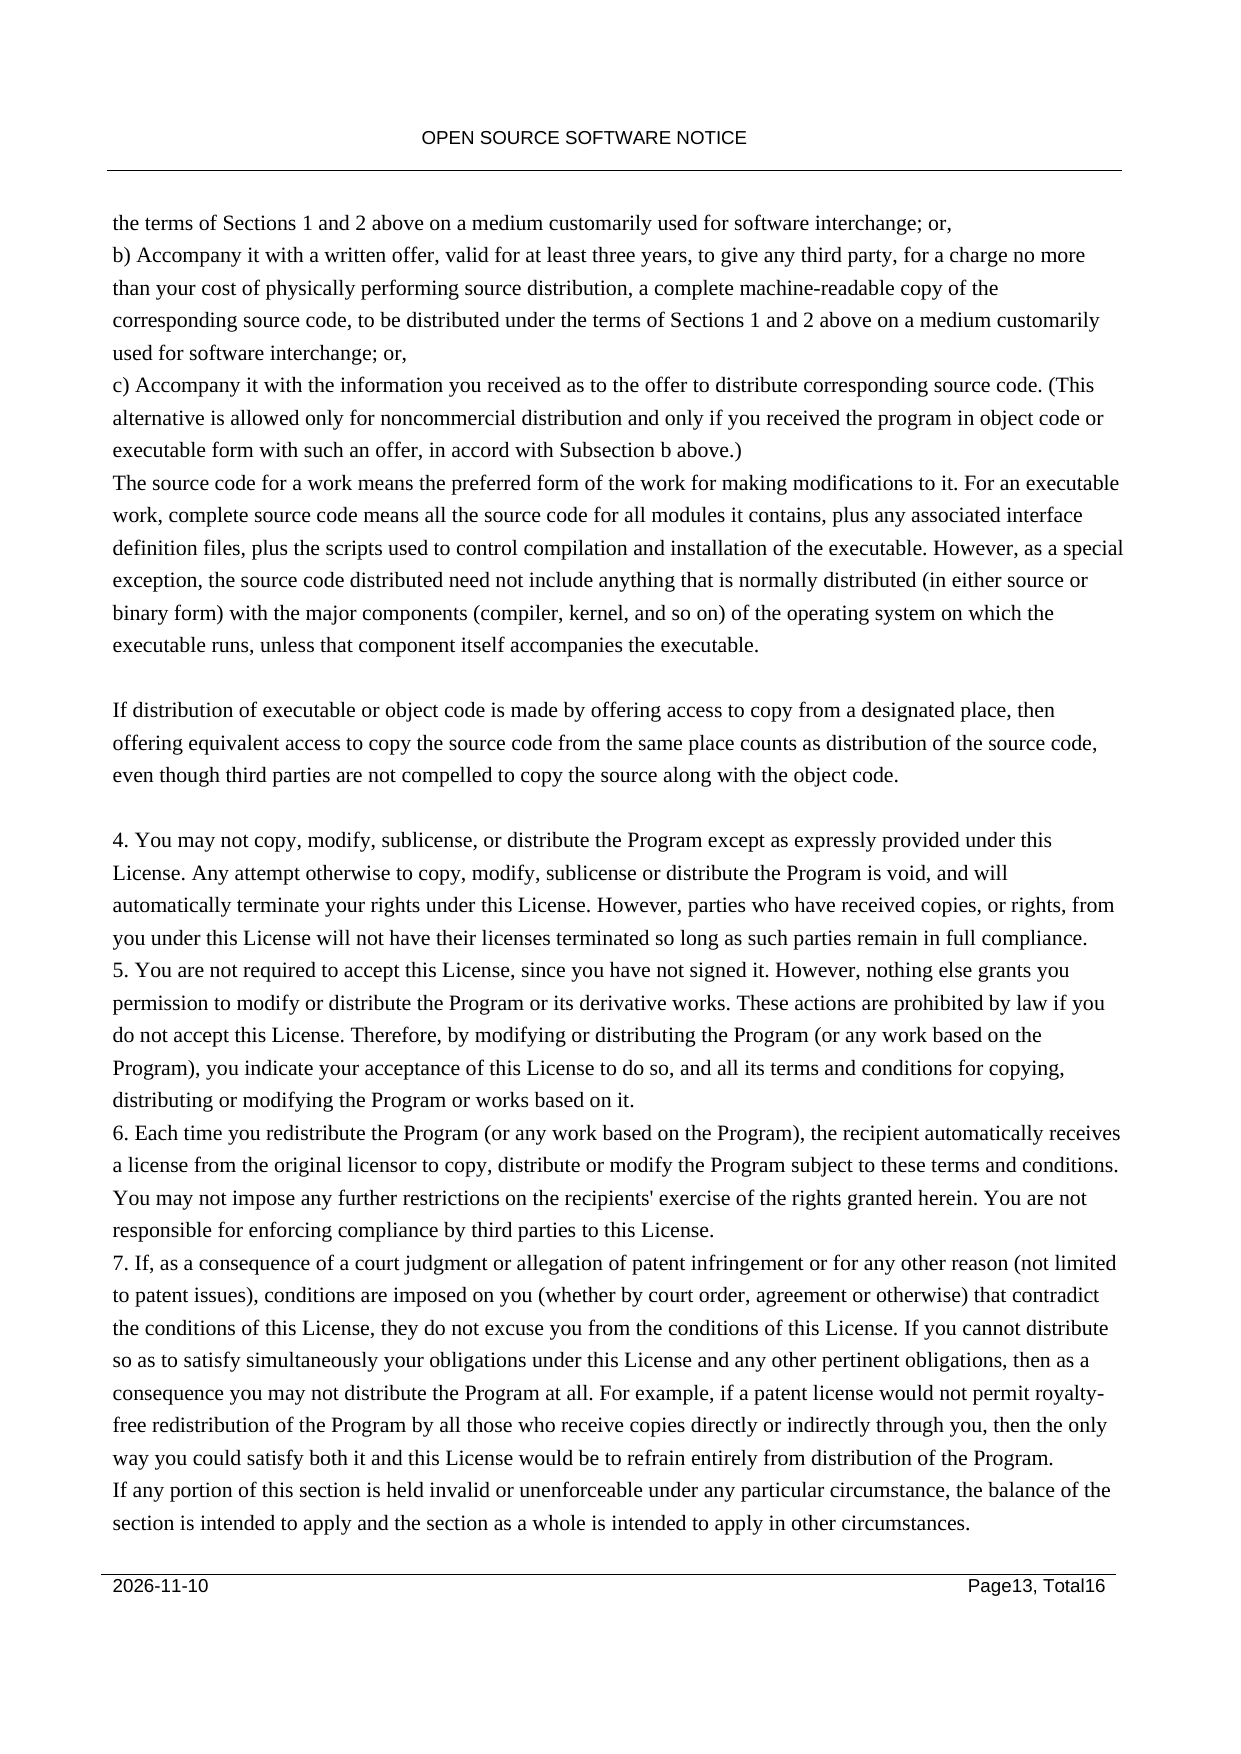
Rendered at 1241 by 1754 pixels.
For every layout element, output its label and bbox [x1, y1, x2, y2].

text [112, 206, 1128, 1539]
